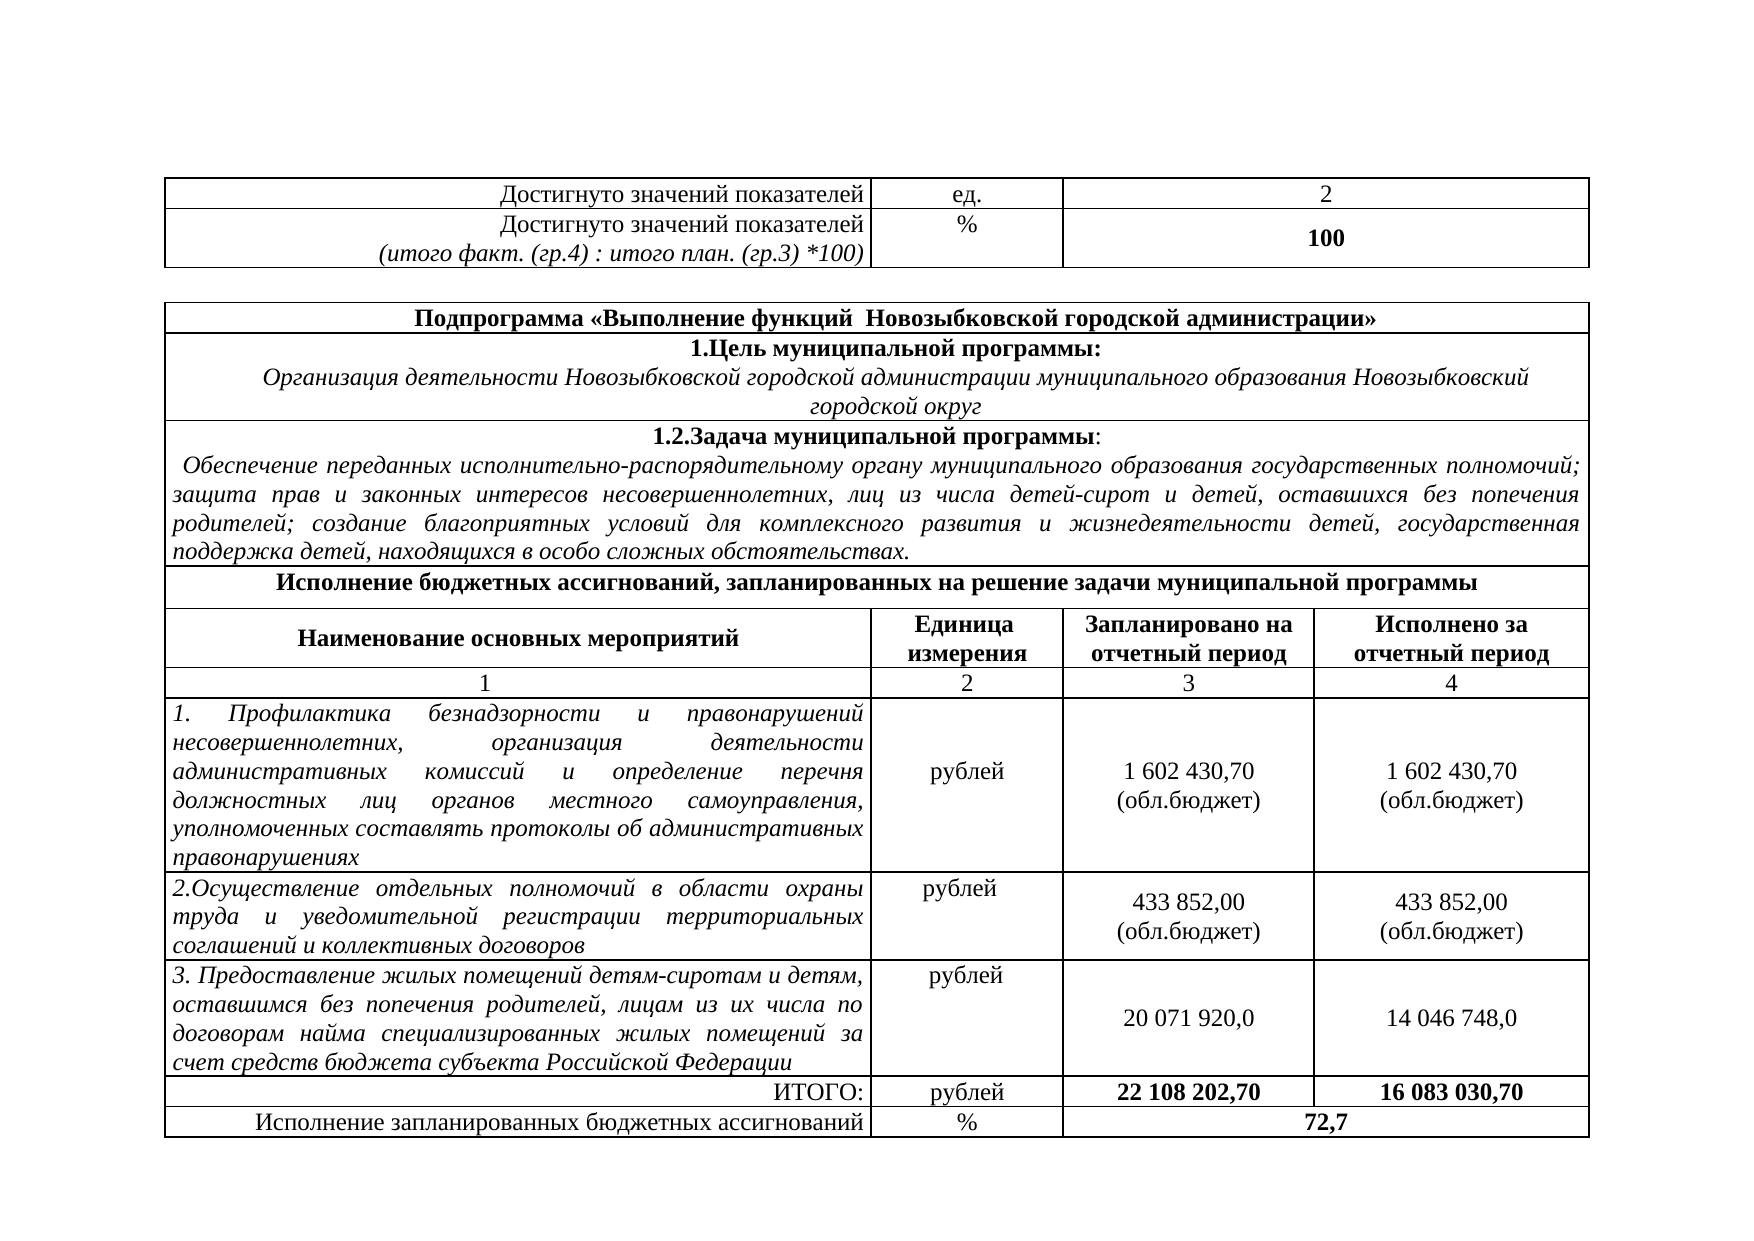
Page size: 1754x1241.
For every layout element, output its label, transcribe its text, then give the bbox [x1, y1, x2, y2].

table_cell 1 [166, 668, 870, 697]
table_cell Исполнение бюджетных ассигнований, запланированных на решение задачи муниципальной программы [166, 567, 1588, 608]
table_cell 22 108 202,70 [1064, 1077, 1313, 1106]
table_cell рублей [872, 961, 1062, 1075]
table_cell 1 602 430,70 (обл.бюджет) [1064, 699, 1313, 871]
table_cell 72,7 [1064, 1107, 1588, 1136]
table_cell рублей [872, 1077, 1062, 1106]
table_cell 16 083 030,70 [1315, 1077, 1588, 1106]
table_cell 2 [872, 668, 1062, 697]
table_cell % [872, 209, 1062, 267]
table_cell 100 [1064, 209, 1588, 267]
table_cell рублей [872, 699, 1062, 871]
table_cell 1. Профилактика безнадзорности и правонарушений несовершеннолетних, организация деятельности административных комиссий и определение перечня должностных лиц органов местного самоуправления, уполномоченных составлять протоколы об административных правонарушениях [166, 699, 870, 871]
table_cell 433 852,00 (обл.бюджет) [1315, 873, 1588, 959]
table_header Подпрограмма «Выполнение функций Новозыбковской городской администрации» [166, 303, 1588, 332]
table_cell Единица измерения [872, 609, 1062, 667]
table_cell % [872, 1107, 1062, 1136]
table_cell 20 071 920,0 [1064, 961, 1313, 1075]
table_cell Исполнено за отчетный период [1315, 609, 1588, 667]
table_cell 3 [1064, 668, 1313, 697]
table_cell 2 [1064, 179, 1588, 207]
table_cell Наименование основных мероприятий [166, 609, 870, 667]
table_cell 1.2.Задача муниципальной программы: Обеспечение переданных исполнительно-распорядительному органу муниципального образования государственных полномочий; защита прав и законных интересов несовершеннолетних, лиц из числа детей-сирот и детей, оставшихся без попечения родителей; создание благоприятных условий для комплексного развития и жизнедеятельности детей, государственная поддержка детей, находящихся в особо сложных обстоятельствах. [166, 421, 1588, 565]
table_cell ед. [872, 179, 1062, 207]
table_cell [166, 1107, 870, 1136]
table_cell Достигнуто значений показателей [166, 179, 870, 207]
table_cell 1.Цель муниципальной программы: Организация деятельности Новозыбковской городской администрации муниципального образования Новозыбковский городской округ [166, 334, 1588, 420]
table_cell 2.Осуществление отдельных полномочий в области охраны труда и уведомительной регистрации территориальных соглашений и коллективных договоров [166, 873, 870, 959]
table_cell 14 046 748,0 [1315, 961, 1588, 1075]
table_cell 433 852,00 (обл.бюджет) [1064, 873, 1313, 959]
table_cell рублей [872, 873, 1062, 959]
table_cell 3. Предоставление жилых помещений детям-сиротам и детям, оставшимся без попечения родителей, лицам из их числа по договорам найма специализированных жилых помещений за счет средств бюджета субъекта Российской Федерации [166, 961, 870, 1075]
table_cell Запланировано на отчетный период [1064, 609, 1313, 667]
table_cell ИТОГО: [166, 1077, 870, 1106]
table_cell 1 602 430,70 (обл.бюджет) [1315, 699, 1588, 871]
table_cell 4 [1315, 668, 1588, 697]
table_cell Достигнуто значений показателей (итого факт. (гр.4) : итого план. (гр.3) *100) [166, 209, 870, 267]
